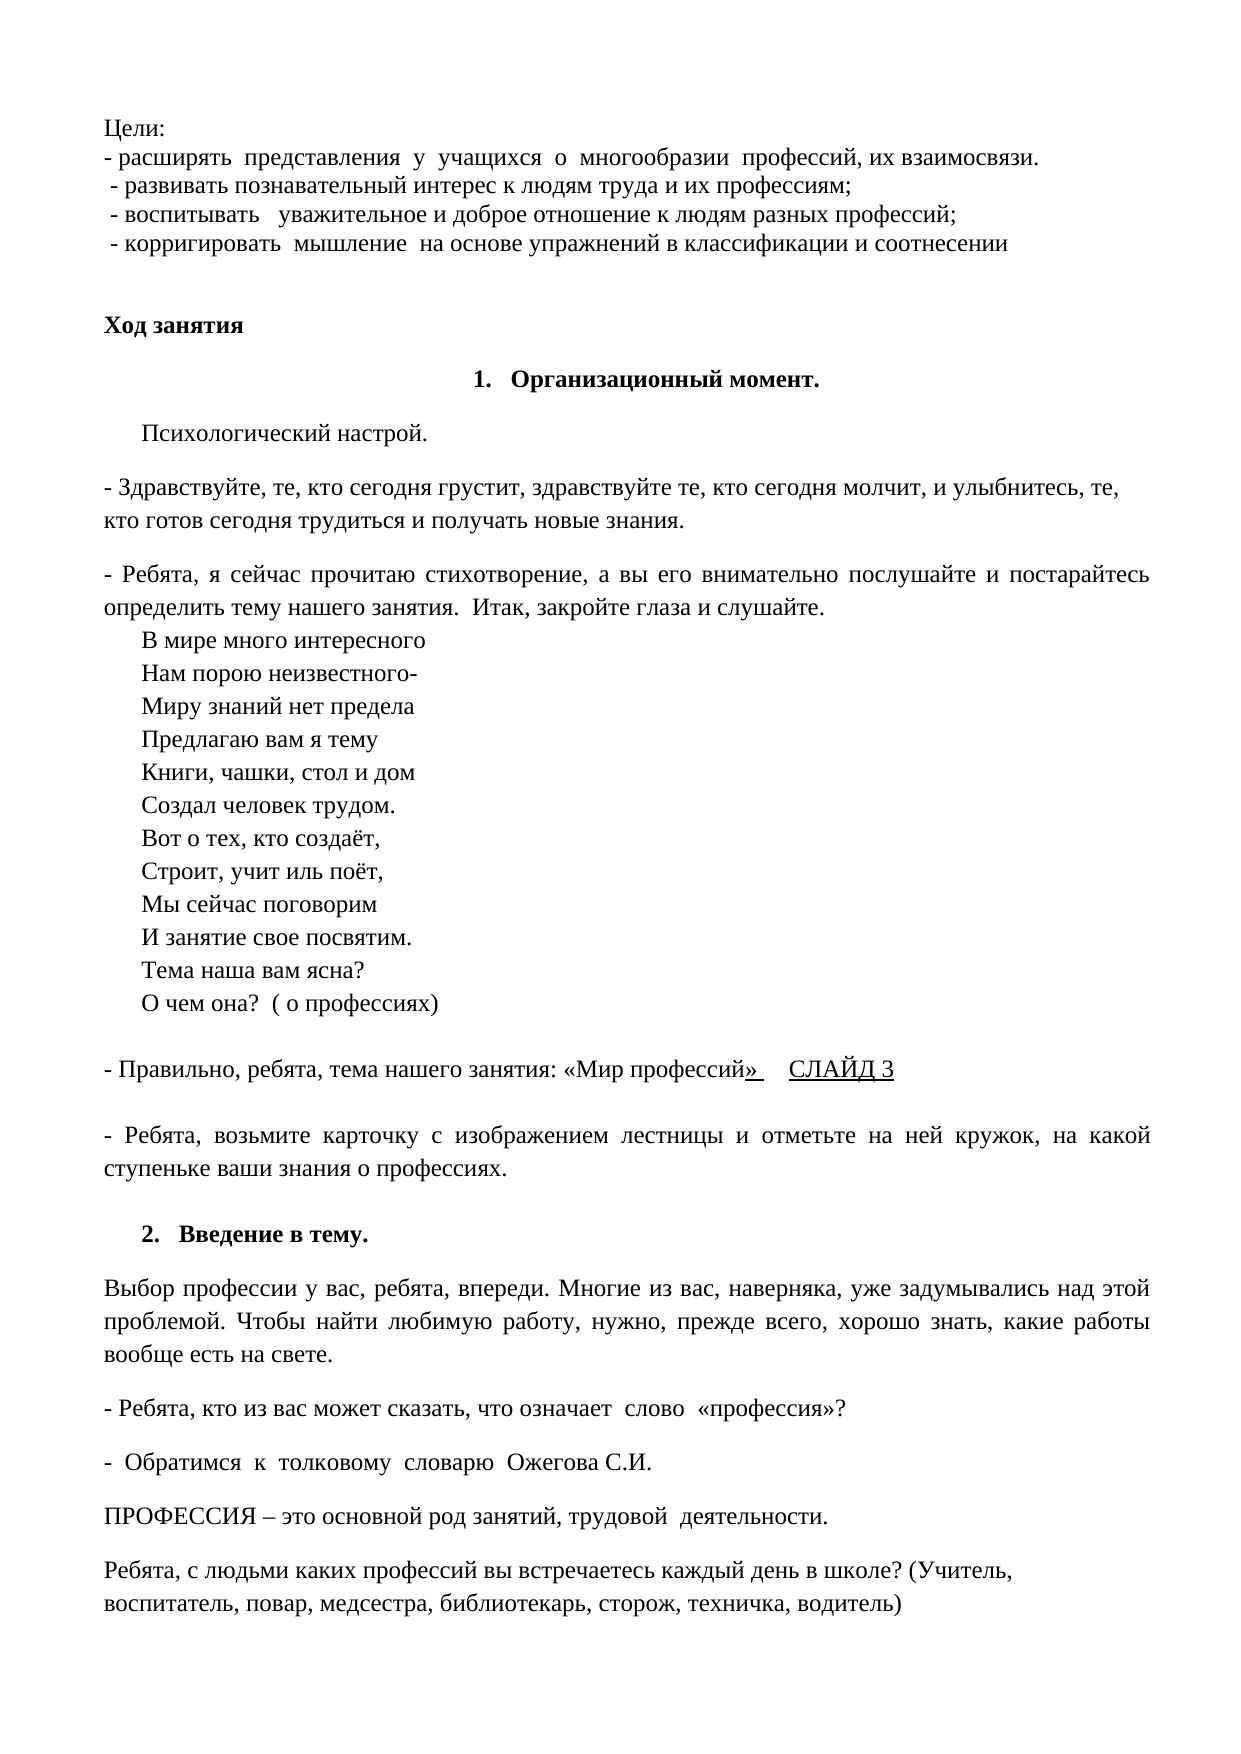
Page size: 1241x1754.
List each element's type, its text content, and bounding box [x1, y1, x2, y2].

text - развивать познавательный интерес к людям труда и их профессиям; [103, 171, 1152, 199]
text Вот о тех, кто создаёт, [141, 823, 1152, 852]
list Введение в тему. [141, 1219, 1152, 1248]
text О чем она? ( о профессиях) [141, 988, 1152, 1017]
text - расширять представления у учащихся о многообразии профессий, их взаимосвязи. [103, 142, 1152, 171]
text Предлагаю вам я тему [141, 724, 1152, 753]
text Мы сейчас поговорим [141, 889, 1152, 918]
text - воспитывать уважительное и доброе отношение к людям разных профессий; [103, 199, 1152, 228]
text - Здравствуйте, те, кто сегодня грустит, здравствуйте те, кто сегодня молчит, и улыбнитесь, те, кто готов сегодня трудиться и получать новые знания. [103, 472, 1152, 534]
text - Обратимся к толковому словарю Ожегова С.И. [103, 1447, 1152, 1476]
text Нам порою неизвестного- [141, 658, 1152, 687]
text - корригировать мышление на основе упражнений в классификации и соотнесении [103, 228, 1152, 257]
text Ребята, с людьми каких профессий вы встречаетесь каждый день в школе? (Учитель, воспитатель, повар, медсестра, библиотекарь, сторож, техничка, водитель) [103, 1555, 1152, 1617]
text Психологический настрой. [141, 418, 1152, 447]
text Строит, учит иль поёт, [141, 856, 1152, 885]
text И занятие свое посвятим. [141, 922, 1152, 951]
text Выбор профессии у вас, ребята, впереди. Многие из вас, наверняка, уже задумывались над этой проблемой. Чтобы найти любимую работу, нужно, прежде всего, хорошо знать, какие работы вообще есть на свете. [103, 1273, 1152, 1368]
text Цели: [103, 113, 1152, 142]
text Ход занятия [103, 311, 1152, 339]
text - Ребята, кто из вас может сказать, что означает слово «профессия»? [103, 1393, 1152, 1422]
text - Ребята, я сейчас прочитаю стихотворение, а вы его внимательно послушайте и постарайтесь определить тему нашего занятия. Итак, закройте глаза и слушайте. [103, 559, 1152, 621]
text В мире много интересного [141, 625, 1152, 654]
text Книги, чашки, стол и дом [141, 757, 1152, 786]
list Организационный момент. [141, 364, 1152, 393]
text Миру знаний нет предела [141, 691, 1152, 720]
text - Правильно, ребята, тема нашего занятия: «Мир профессий» СЛАЙД 3 [103, 1054, 1152, 1083]
text Создал человек трудом. [141, 790, 1152, 819]
text - Ребята, возьмите карточку с изображением лестницы и отметьте на ней кружок, на какой ступеньке ваши знания о профессиях. [103, 1120, 1152, 1182]
text Тема наша вам ясна? [141, 955, 1152, 984]
text ПРОФЕССИЯ – это основной род занятий, трудовой деятельности. [103, 1501, 1152, 1530]
